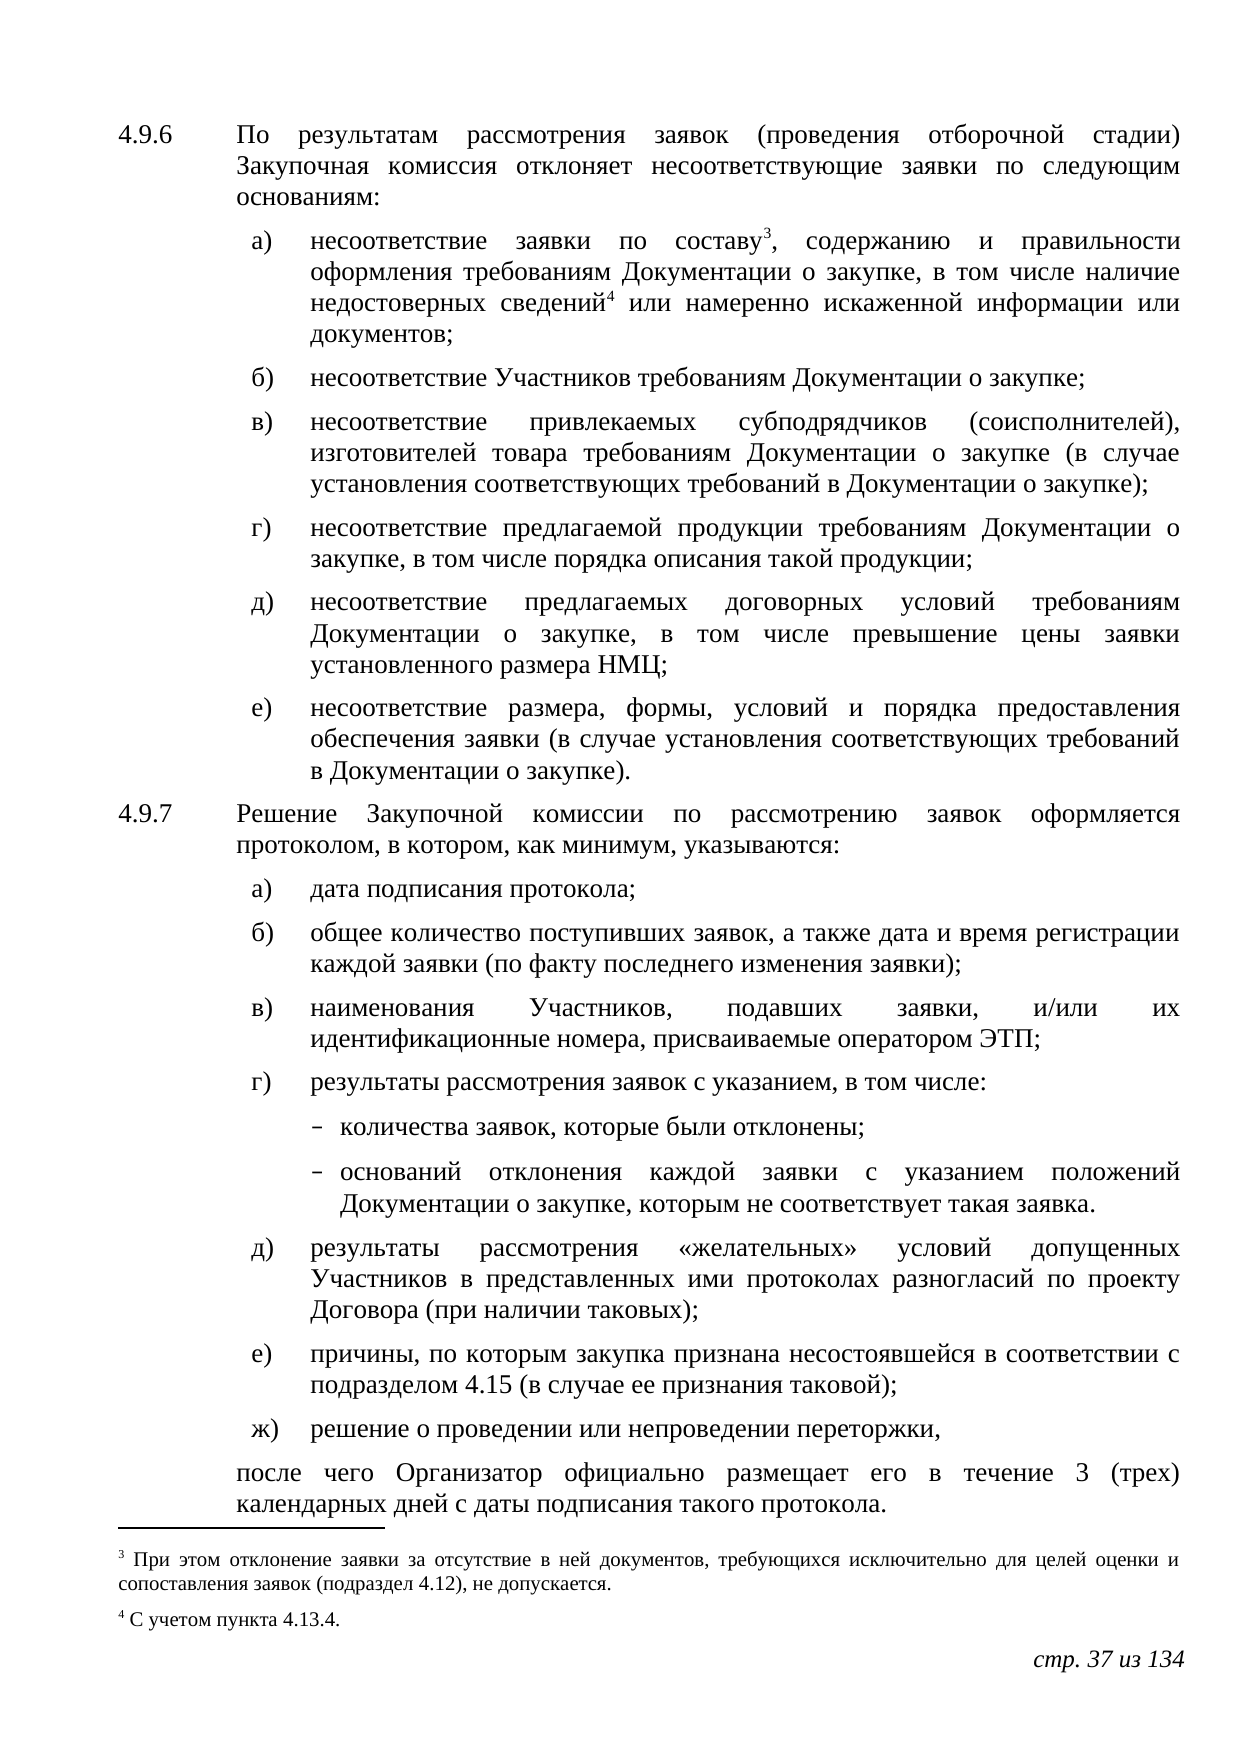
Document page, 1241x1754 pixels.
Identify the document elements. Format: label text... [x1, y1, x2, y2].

text дата подписания протокола; [251, 872, 1181, 903]
text причины, по которым закупка признана несостоявшейся в соответствии с подразделом 4.15 (в случае ее признания таковой); [251, 1337, 1181, 1399]
text общее количество поступивших заявок, а также дата и время регистрации каждой заявки (по факту последнего изменения заявки); [251, 916, 1181, 978]
list оснований отклонения каждой заявки с указанием положений Документации о закупке, которым не соответствует такая заявка. [310, 1154, 1181, 1219]
text несоответствие размера, формы, условий и порядка предоставления обеспечения заявки (в случае установления соответствующих требований в Документации о закупке). [251, 691, 1181, 785]
text наименования Участников, подавших заявки, и/или их идентификационные номера, присваиваемые оператором ЭТП; [251, 991, 1181, 1053]
text несоответствие заявки по составу, содержанию и правильности оформления требованиям Документации о закупке, в том числе наличие недостоверных сведений или намеренно искаженной информации или документов; [251, 224, 1181, 349]
text несоответствие предлагаемой продукции требованиям Документации о закупке, в том числе порядка описания такой продукции; [251, 511, 1181, 573]
list количества заявок, которые были отклонены; [310, 1109, 1181, 1142]
text несоответствие Участников требованиям Документации о закупке; [251, 361, 1181, 392]
text По результатам рассмотрения заявок (проведения отборочной стадии) Закупочная комиссия отклоняет несоответствующие заявки по следующим основаниям: [118, 118, 1181, 212]
text результаты рассмотрения «желательных» условий допущенных Участников в представленных ими протоколах разногласий по проекту Договора (при наличии таковых); [251, 1231, 1181, 1325]
list после чего Организатор официально размещает его в течение 3 (трех) календарных дней с даты подписания такого протокола. [236, 1456, 1181, 1518]
text несоответствие привлекаемых субподрядчиков (соисполнителей), изготовителей товара требованиям Документации о закупке (в случае установления соответствующих требований в Документации о закупке); [251, 405, 1181, 498]
text результаты рассмотрения заявок с указанием, в том числе: [251, 1065, 1181, 1097]
text несоответствие предлагаемых договорных условий требованиям Документации о закупке, в том числе превышение цены заявки установленного размера НМЦ; [251, 586, 1181, 679]
text решение о проведении или непроведении переторжки, [251, 1412, 1181, 1443]
text Решение Закупочной комиссии по рассмотрению заявок оформляется протоколом, в котором, как минимум, указываются: [118, 797, 1181, 860]
